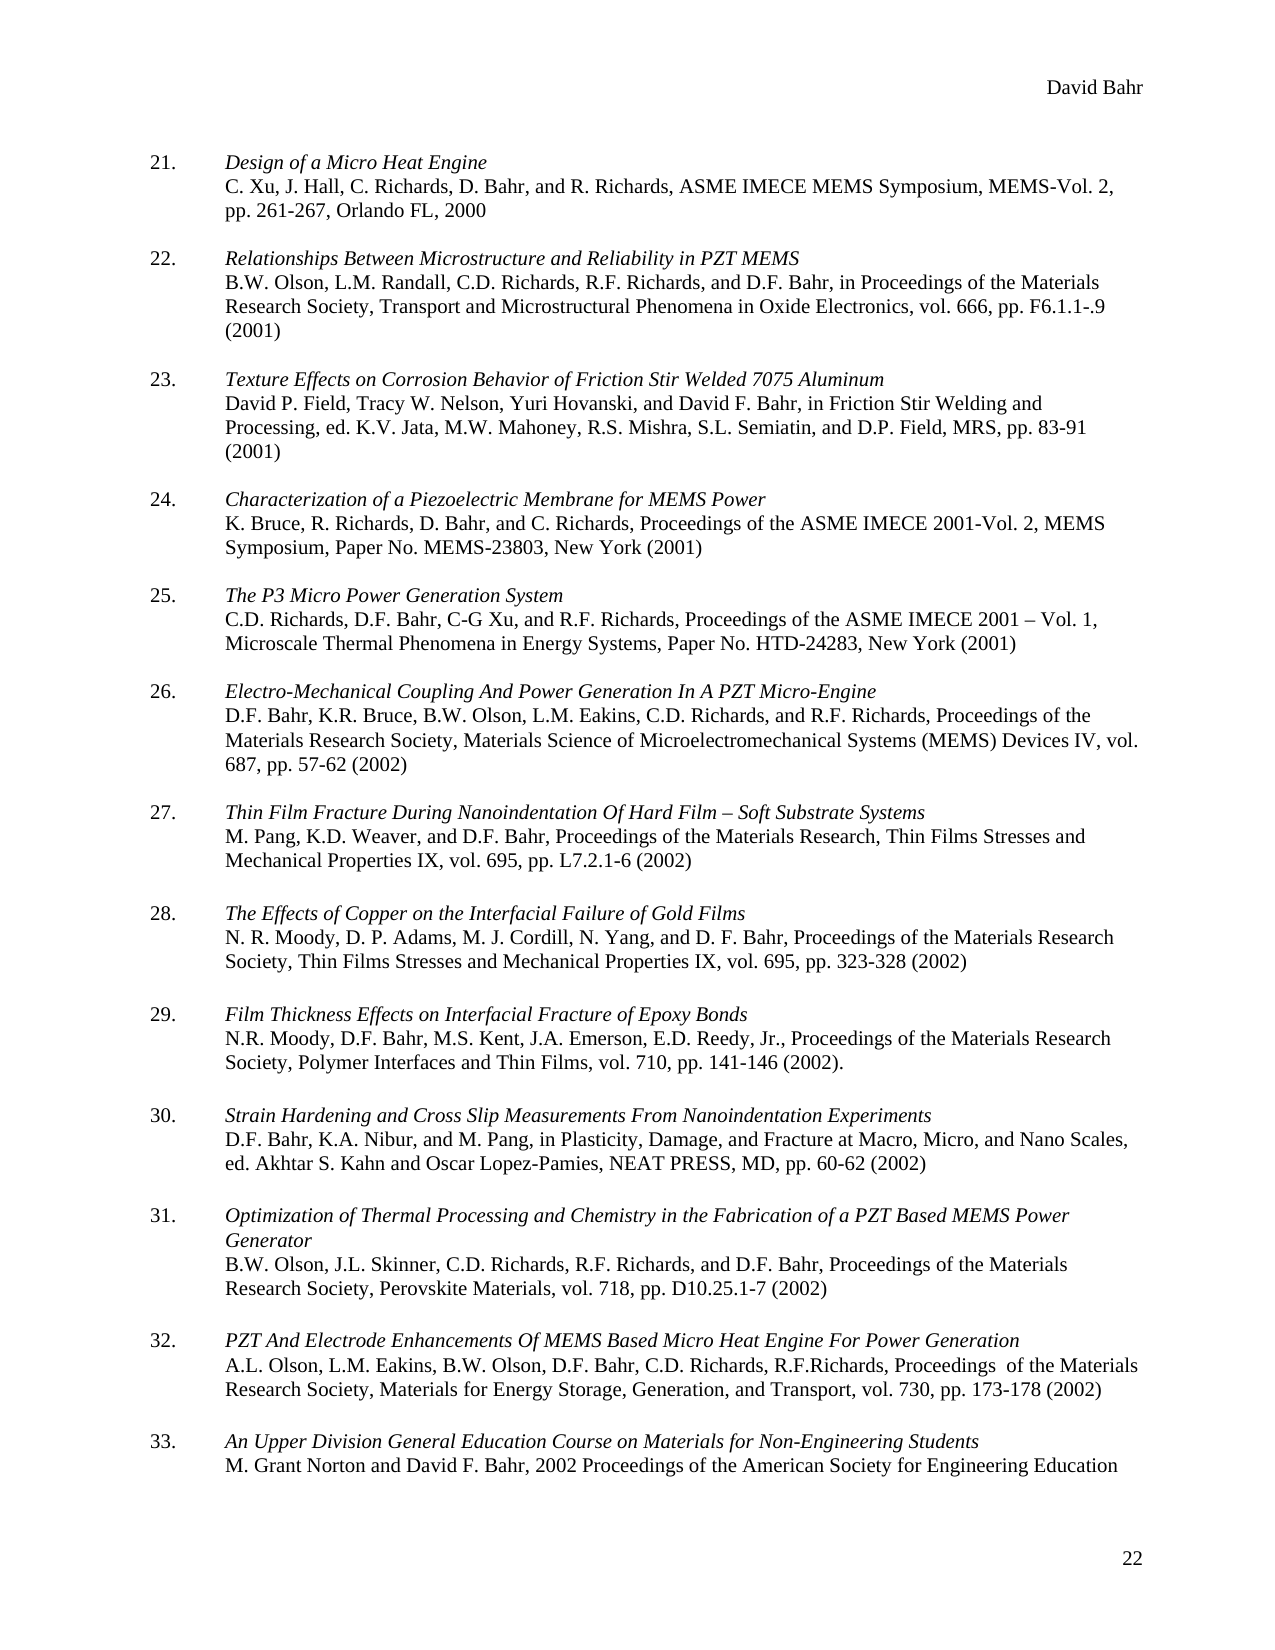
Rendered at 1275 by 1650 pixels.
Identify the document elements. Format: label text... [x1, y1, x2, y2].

list Design of a Micro Heat Engine C. Xu, J. Hall, C. Richards, D. Bahr, and R. Richards, ASME IMECE MEMS Symposium, MEMS-Vol. 2, pp. 261-267, Orlando FL, 2000 [150, 150, 1143, 222]
list The P3 Micro Power Generation System C.D. Richards, D.F. Bahr, C-G Xu, and R.F. Richards, Proceedings of the ASME IMECE 2001 – Vol. 1, Microscale Thermal Phenomena in Energy Systems, Paper No. HTD-24283, New York (2001) [150, 583, 1143, 655]
list Thin Film Fracture During Nanoindentation Of Hard Film – Soft Substrate Systems M. Pang, K.D. Weaver, and D.F. Bahr, Proceedings of the Materials Research, Thin Films Stresses and Mechanical Properties IX, vol. 695, pp. L7.2.1-6 (2002) [150, 800, 1143, 901]
list Characterization of a Piezoelectric Membrane for MEMS Power K. Bruce, R. Richards, D. Bahr, and C. Richards, Proceedings of the ASME IMECE 2001-Vol. 2, MEMS Symposium, Paper No. MEMS-23803, New York (2001) [150, 487, 1143, 559]
list The Effects of Copper on the Interfacial Failure of Gold Films N. R. Moody, D. P. Adams, M. J. Cordill, N. Yang, and D. F. Bahr, Proceedings of the Materials Research Society, Thin Films Stresses and Mechanical Properties IX, vol. 695, pp. 323-328 (2002) [150, 901, 1143, 1002]
list Relationships Between Microstructure and Reliability in PZT MEMS B.W. Olson, L.M. Randall, C.D. Richards, R.F. Richards, and D.F. Bahr, in Proceedings of the Materials Research Society, Transport and Microstructural Phenomena in Oxide Electronics, vol. 666, pp. F6.1.1-.9 (2001) [150, 246, 1143, 342]
list Strain Hardening and Cross Slip Measurements From Nanoindentation Experiments D.F. Bahr, K.A. Nibur, and M. Pang, in Plasticity, Damage, and Fracture at Macro, Micro, and Nano Scales, ed. Akhtar S. Kahn and Oscar Lopez-Pamies, NEAT PRESS, MD, pp. 60-62 (2002) [150, 1102, 1143, 1203]
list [150, 1429, 1143, 1477]
list PZT And Electrode Enhancements Of MEMS Based Micro Heat Engine For Power Generation A.L. Olson, L.M. Eakins, B.W. Olson, D.F. Bahr, C.D. Richards, R.F.Richards, Proceedings of the Materials Research Society, Materials for Energy Storage, Generation, and Transport, vol. 730, pp. 173-178 (2002) [150, 1328, 1143, 1429]
list Film Thickness Effects on Interfacial Fracture of Epoxy Bonds N.R. Moody, D.F. Bahr, M.S. Kent, J.A. Emerson, E.D. Reedy, Jr., Proceedings of the Materials Research Society, Polymer Interfaces and Thin Films, vol. 710, pp. 141-146 (2002). [150, 1002, 1143, 1102]
list Texture Effects on Corrosion Behavior of Friction Stir Welded 7075 Aluminum David P. Field, Tracy W. Nelson, Yuri Hovanski, and David F. Bahr, in Friction Stir Welding and Processing, ed. K.V. Jata, M.W. Mahoney, R.S. Mishra, S.L. Semiatin, and D.P. Field, MRS, pp. 83-91 (2001) [150, 367, 1143, 463]
list Electro-Mechanical Coupling And Power Generation In A PZT Micro-Engine D.F. Bahr, K.R. Bruce, B.W. Olson, L.M. Eakins, C.D. Richards, and R.F. Richards, Proceedings of the Materials Research Society, Materials Science of Microelectromechanical Systems (MEMS) Devices IV, vol. 687, pp. 57-62 (2002) [150, 679, 1143, 776]
list Optimization of Thermal Processing and Chemistry in the Fabrication of a PZT Based MEMS Power Generator B.W. Olson, J.L. Skinner, C.D. Richards, R.F. Richards, and D.F. Bahr, Proceedings of the Materials Research Society, Perovskite Materials, vol. 718, pp. D10.25.1-7 (2002) [150, 1203, 1143, 1328]
